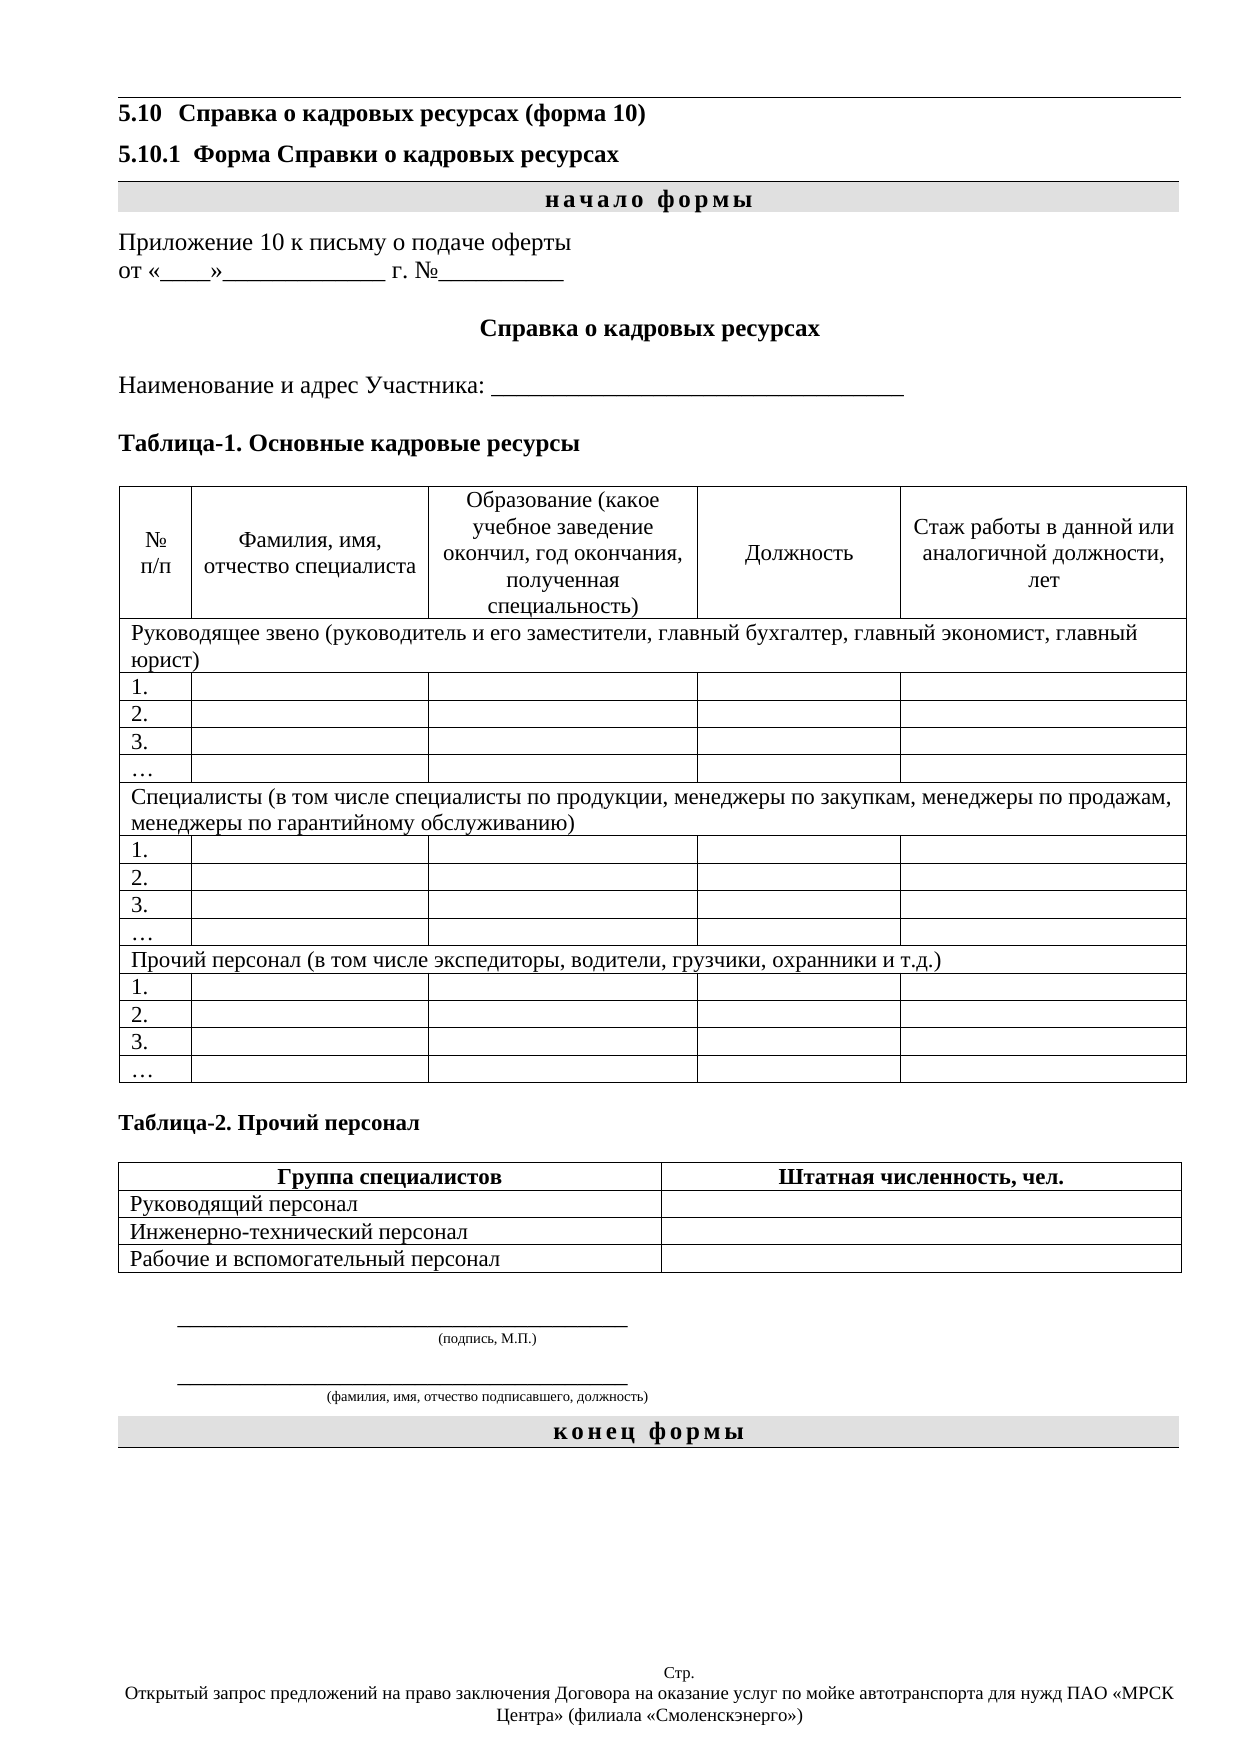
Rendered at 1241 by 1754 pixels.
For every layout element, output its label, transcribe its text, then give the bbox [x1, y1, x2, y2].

subtitle Справка о кадровых ресурсах (форма 10) [118, 98, 1181, 127]
table_header Штатная численность, чел. [662, 1163, 1181, 1189]
table_cell [698, 701, 900, 727]
table_header Должность [698, 487, 900, 618]
table_cell [698, 1001, 900, 1027]
table_cell [120, 1001, 191, 1027]
table_cell [429, 836, 697, 863]
table_cell [901, 919, 1186, 945]
table_cell [120, 701, 191, 727]
table_cell [192, 836, 428, 863]
table_cell [120, 673, 191, 699]
table_header Группа специалистов [119, 1163, 661, 1189]
table_cell Инженерно-технический персонал [119, 1218, 661, 1244]
table_cell [698, 919, 900, 945]
table_cell [698, 864, 900, 890]
table_cell [698, 1028, 900, 1054]
table_cell [901, 1028, 1186, 1054]
table_header Фамилия, имя, отчество специалиста [192, 487, 428, 618]
table_cell … [120, 755, 191, 782]
text конец формы [118, 1416, 1179, 1447]
table_cell [901, 673, 1186, 699]
text ____________________________________ [118, 1301, 1181, 1330]
table_cell Руководящий персонал [119, 1191, 661, 1217]
table_cell [192, 919, 428, 945]
table_cell [429, 1001, 697, 1027]
text (фамилия, имя, отчество подписавшего, должность) [118, 1388, 797, 1416]
table_cell [901, 728, 1186, 754]
table_cell [192, 1001, 428, 1027]
table_header Стаж работы в данной или аналогичной должности, лет [901, 487, 1186, 618]
table_cell [429, 919, 697, 945]
table_cell [429, 728, 697, 754]
table_cell [901, 836, 1186, 863]
table_cell [192, 1028, 428, 1054]
table_cell [698, 1056, 900, 1082]
table_cell [698, 891, 900, 918]
table_cell [192, 1056, 428, 1082]
table_cell [429, 701, 697, 727]
table_cell [698, 673, 900, 699]
text Справка о кадровых ресурсах [118, 313, 1181, 342]
table_cell [192, 701, 428, 727]
table_cell [120, 836, 191, 863]
table_cell [120, 974, 191, 1000]
table_cell [698, 836, 900, 863]
table_cell [120, 728, 191, 754]
table_cell … [120, 919, 191, 945]
table_cell [901, 701, 1186, 727]
table_cell [901, 1056, 1186, 1082]
table_cell [698, 755, 900, 782]
table_cell [192, 673, 428, 699]
table_cell [901, 974, 1186, 1000]
table_cell [192, 728, 428, 754]
table_cell Прочий персонал (в том числе экспедиторы, водители, грузчики, охранники и т.д.) [120, 946, 1186, 972]
table_cell [192, 974, 428, 1000]
table_cell [662, 1245, 1181, 1272]
table_cell [120, 864, 191, 890]
table_cell [192, 891, 428, 918]
table_cell Руководящее звено (руководитель и его заместители, главный бухгалтер, главный экономист, главный юрист) [120, 619, 1186, 672]
table_cell [429, 755, 697, 782]
table_cell [901, 755, 1186, 782]
table_cell [429, 1028, 697, 1054]
subtitle Форма Справки о кадровых ресурсах [118, 139, 1181, 168]
table_cell [192, 755, 428, 782]
table_cell [698, 728, 900, 754]
text ____________________________________ [118, 1359, 1181, 1388]
table_cell [901, 1001, 1186, 1027]
table_cell [901, 891, 1186, 918]
text (подпись, М.П.) [118, 1330, 797, 1359]
table_cell [120, 1028, 191, 1054]
table_cell [429, 974, 697, 1000]
table_header Образование (какое учебное заведение окончил, год окончания, полученная специальность) [429, 487, 697, 618]
text Приложение 10 к письму о подаче оферты от «____»_____________ г. №__________ [118, 227, 1181, 284]
table_cell [120, 891, 191, 918]
table_cell … [120, 1056, 191, 1082]
text начало формы [118, 182, 1179, 212]
table_cell [429, 891, 697, 918]
table_cell [429, 864, 697, 890]
table_cell [698, 974, 900, 1000]
table_cell [429, 673, 697, 699]
table_cell Рабочие и вспомогательный персонал [119, 1245, 661, 1272]
text Наименование и адрес Участника: _________________________________ [118, 371, 1181, 399]
table_cell [429, 1056, 697, 1082]
table_cell [901, 864, 1186, 890]
table_header № п/п [120, 487, 191, 618]
table_cell Специалисты (в том числе специалисты по продукции, менеджеры по закупкам, менеджеры по продажам, менеджеры по гарантийному обслуживанию) [120, 783, 1186, 835]
text Таблица-1. Основные кадровые ресурсы [118, 428, 1181, 457]
table_cell [662, 1191, 1181, 1217]
text Таблица-2. Прочий персонал [118, 1109, 1181, 1136]
table_cell [192, 864, 428, 890]
table_cell [662, 1218, 1181, 1244]
